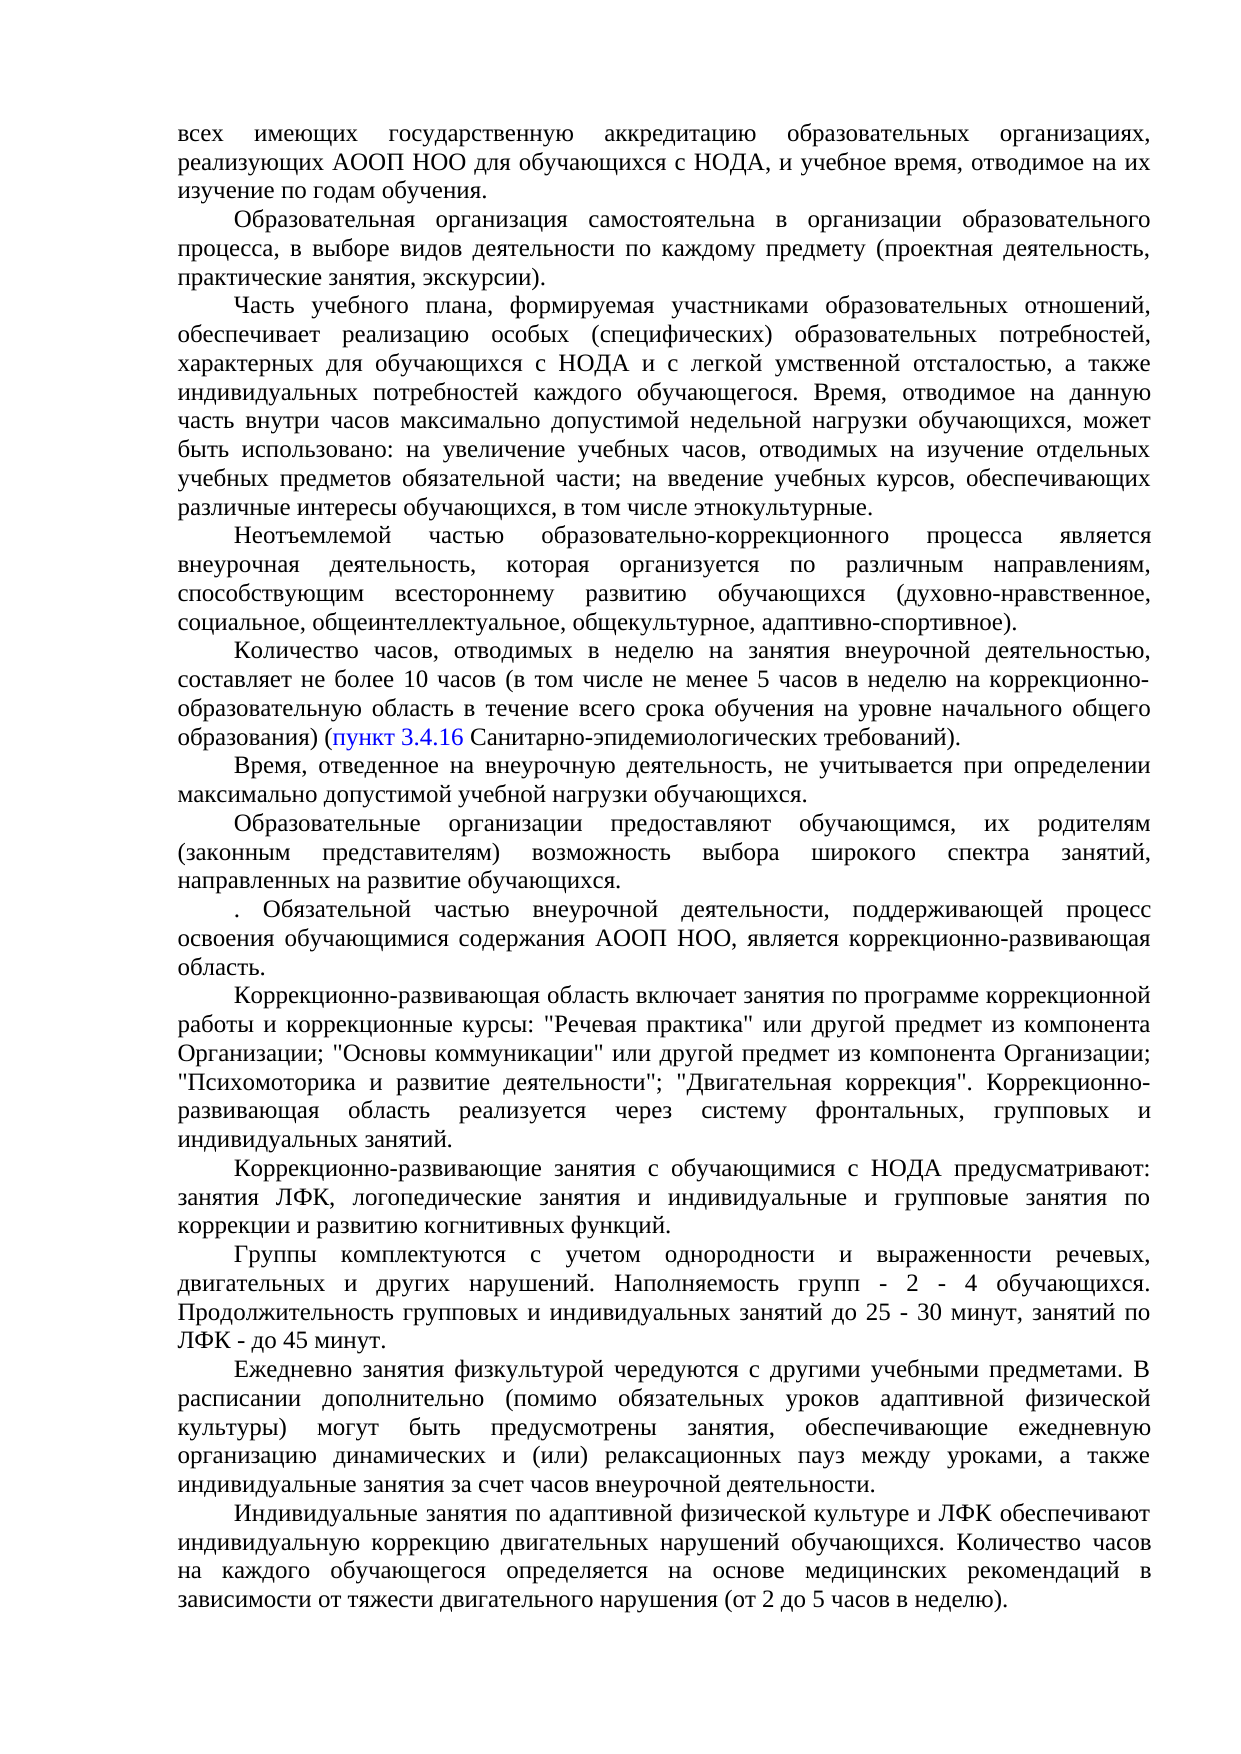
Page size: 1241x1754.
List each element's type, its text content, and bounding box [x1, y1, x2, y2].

text Время, отведенное на внеурочную деятельность, не учитывается при определении максимально допустимой учебной нагрузки обучающихся. [177, 751, 1151, 808]
text Количество часов, отводимых в неделю на занятия внеурочной деятельностью, составляет не более 10 часов (в том числе не менее 5 часов в неделю на коррекционно- образовательную область в течение всего срока обучения на уровне начального общего образования) (пункт 3.4.16 Санитарно-эпидемиологических требований). [177, 636, 1151, 751]
text Ежедневно занятия физкультурой чередуются с другими учебными предметами. В расписании дополнительно (помимо обязательных уроков адаптивной физической культуры) могут быть предусмотрены занятия, обеспечивающие ежедневную организацию динамических и (или) релаксационных пауз между уроками, а также индивидуальные занятия за счет часов внеурочной деятельности. [177, 1354, 1151, 1498]
text Группы комплектуются с учетом однородности и выраженности речевых, двигательных и других нарушений. Наполняемость групп - 2 - 4 обучающихся. Продолжительность групповых и индивидуальных занятий до 25 - 30 минут, занятий по ЛФК - до 45 минут. [177, 1239, 1151, 1354]
text Неотъемлемой частью образовательно-коррекционного процесса является внеурочная деятельность, которая организуется по различным направлениям, способствующим всестороннему развитию обучающихся (духовно-нравственное, социальное, общеинтеллектуальное, общекультурное, адаптивно-спортивное). [177, 521, 1151, 636]
text . Обязательной частью внеурочной деятельности, поддерживающей процесс освоения обучающимися содержания АООП НОО, является коррекционно-развивающая область. [177, 894, 1151, 981]
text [177, 118, 1151, 204]
text Образовательные организации предоставляют обучающимся, их родителям (законным представителям) возможность выбора широкого спектра занятий, направленных на развитие обучающихся. [177, 808, 1151, 894]
text Коррекционно-развивающие занятия с обучающимися с НОДА предусматривают: занятия ЛФК, логопедические занятия и индивидуальные и групповые занятия по коррекции и развитию когнитивных функций. [177, 1153, 1151, 1239]
text Образовательная организация самостоятельна в организации образовательного процесса, в выборе видов деятельности по каждому предмету (проектная деятельность, практические занятия, экскурсии). [177, 204, 1151, 291]
text Коррекционно-развивающая область включает занятия по программе коррекционной работы и коррекционные курсы: "Речевая практика" или другой предмет из компонента Организации; "Основы коммуникации" или другой предмет из компонента Организации; "Психомоторика и развитие деятельности"; "Двигательная коррекция". Коррекционно- развивающая область реализуется через систему фронтальных, групповых и индивидуальных занятий. [177, 981, 1151, 1153]
text Часть учебного плана, формируемая участниками образовательных отношений, обеспечивает реализацию особых (специфических) образовательных потребностей, характерных для обучающихся с НОДА и с легкой умственной отсталостью, а также индивидуальных потребностей каждого обучающегося. Время, отводимое на данную часть внутри часов максимально допустимой недельной нагрузки обучающихся, может быть использовано: на увеличение учебных часов, отводимых на изучение отдельных учебных предметов обязательной части; на введение учебных курсов, обеспечивающих различные интересы обучающихся, в том числе этнокультурные. [177, 291, 1151, 521]
text Индивидуальные занятия по адаптивной физической культуре и ЛФК обеспечивают индивидуальную коррекцию двигательных нарушений обучающихся. Количество часов на каждого обучающегося определяется на основе медицинских рекомендаций в зависимости от тяжести двигательного нарушения (от 2 до 5 часов в неделю). [177, 1498, 1151, 1613]
